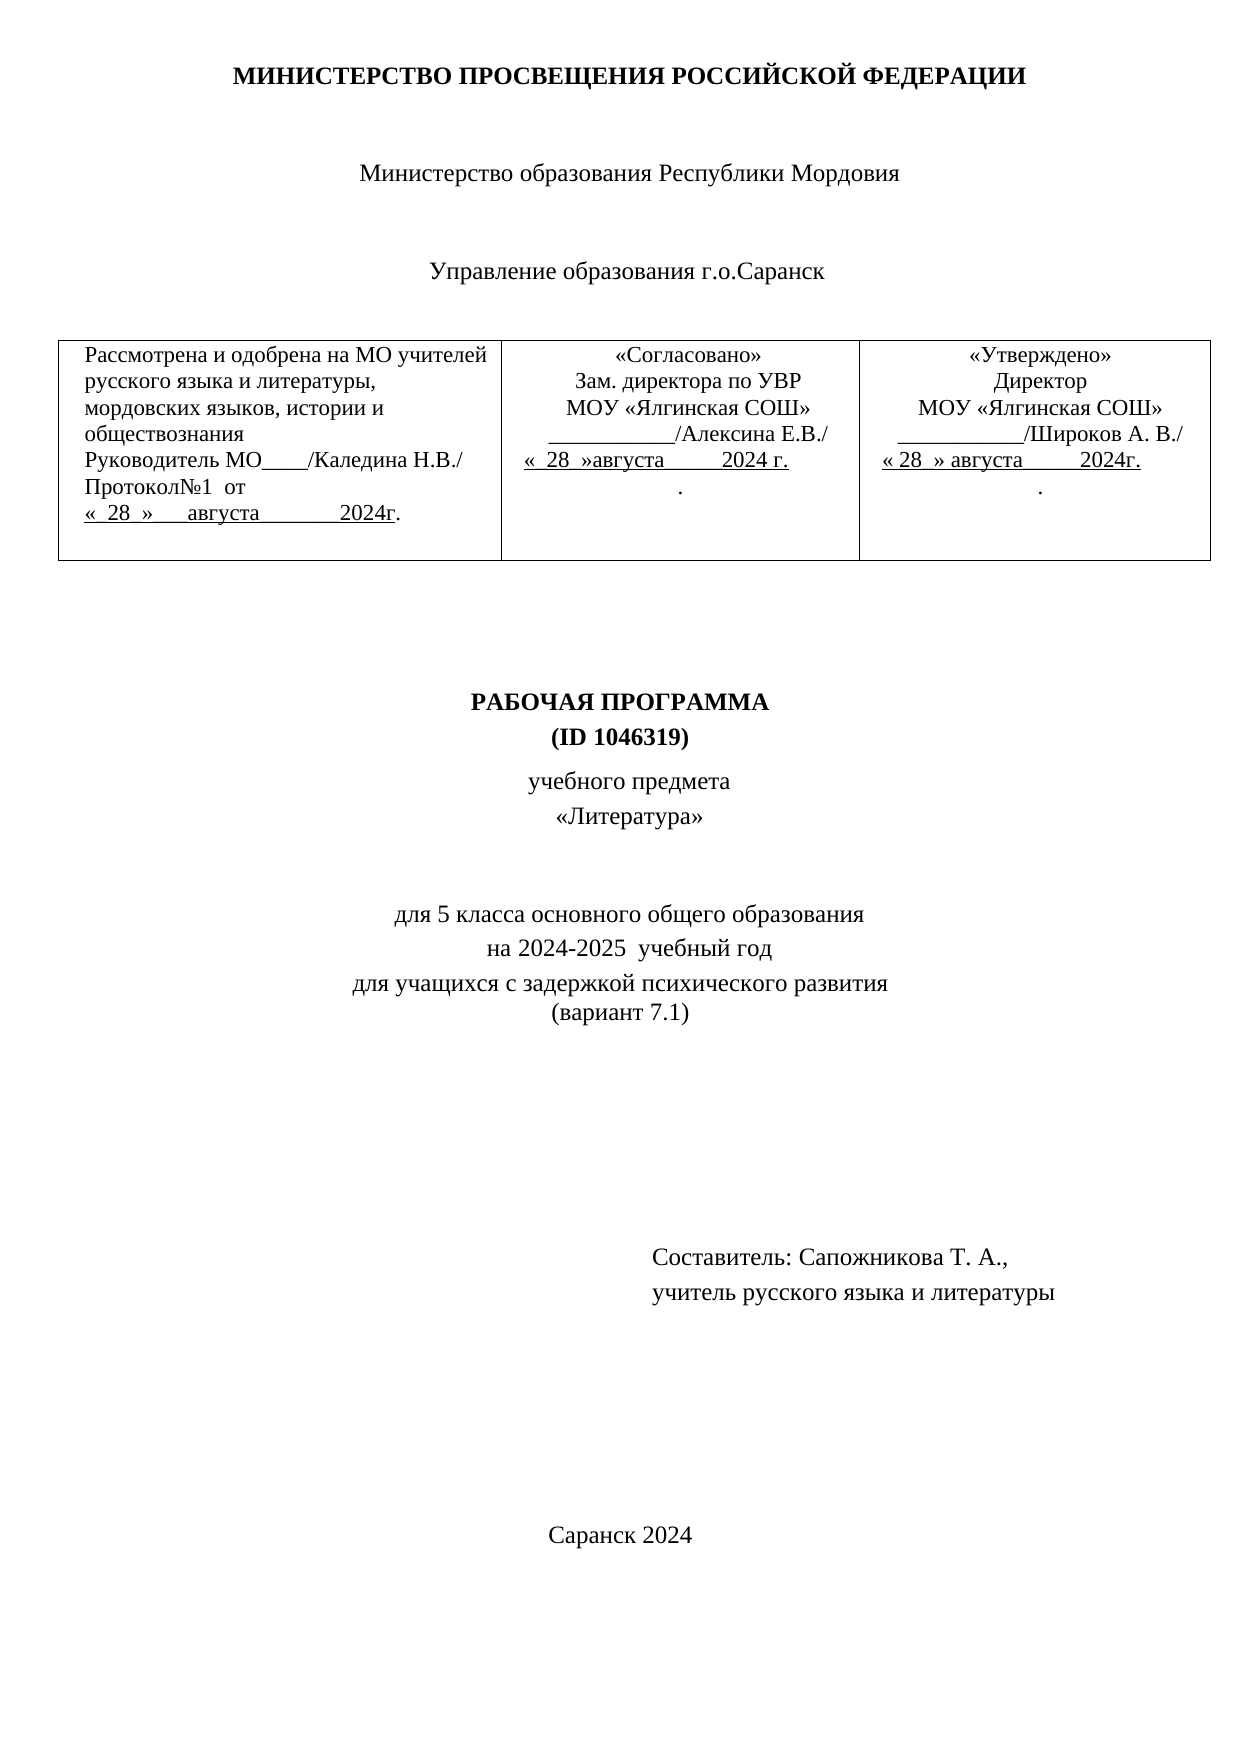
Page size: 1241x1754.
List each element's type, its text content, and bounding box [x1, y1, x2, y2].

text для 5 класса основного общего образования на 2024-2025 учебный год [394, 899, 865, 962]
subtitle МИНИСТЕРСТВО ПРОСВЕЩЕНИЯ РОССИЙСКОЙ ФЕДЕРАЦИИ [232, 61, 1027, 90]
text Министерство образования Республики Мордовия [232, 158, 1027, 187]
text учитель русского языка и литературы [652, 1277, 1182, 1305]
subtitle РАБОЧАЯ ПРОГРАММА (ID 1046319) [470, 687, 769, 751]
text (вариант 7.1) [58, 997, 1182, 1026]
text Управление образования г.о.Саранск [226, 256, 1027, 285]
text учебного предмета [231, 766, 1027, 795]
table_header «Согласовано» Зам. директора по УВР МОУ «Ялгинская СОШ» ___________/Алексина Е.В./ «_28_»августа_____2024 г. . [502, 341, 859, 560]
text для учащихся с задержкой психического развития [58, 968, 1182, 997]
text Составитель: Сапожникова Т. А., [652, 1242, 1182, 1271]
text «Литература» [232, 801, 1027, 830]
table_header Рассмотрена и одобрена на МО учителей русского языка и литературы, мордовских языков, истории и обществознания Руководитель МО____/Каледина Н.В./ Протокол№1 от «_28_»___августа_______2024г. [59, 341, 501, 560]
table_header «Утверждено» Директор МОУ «Ялгинская СОШ» ___________/Широков А. В./ « 28_» августа_____2024г. . [860, 341, 1210, 560]
text Саранск 2024 [58, 1520, 1182, 1549]
